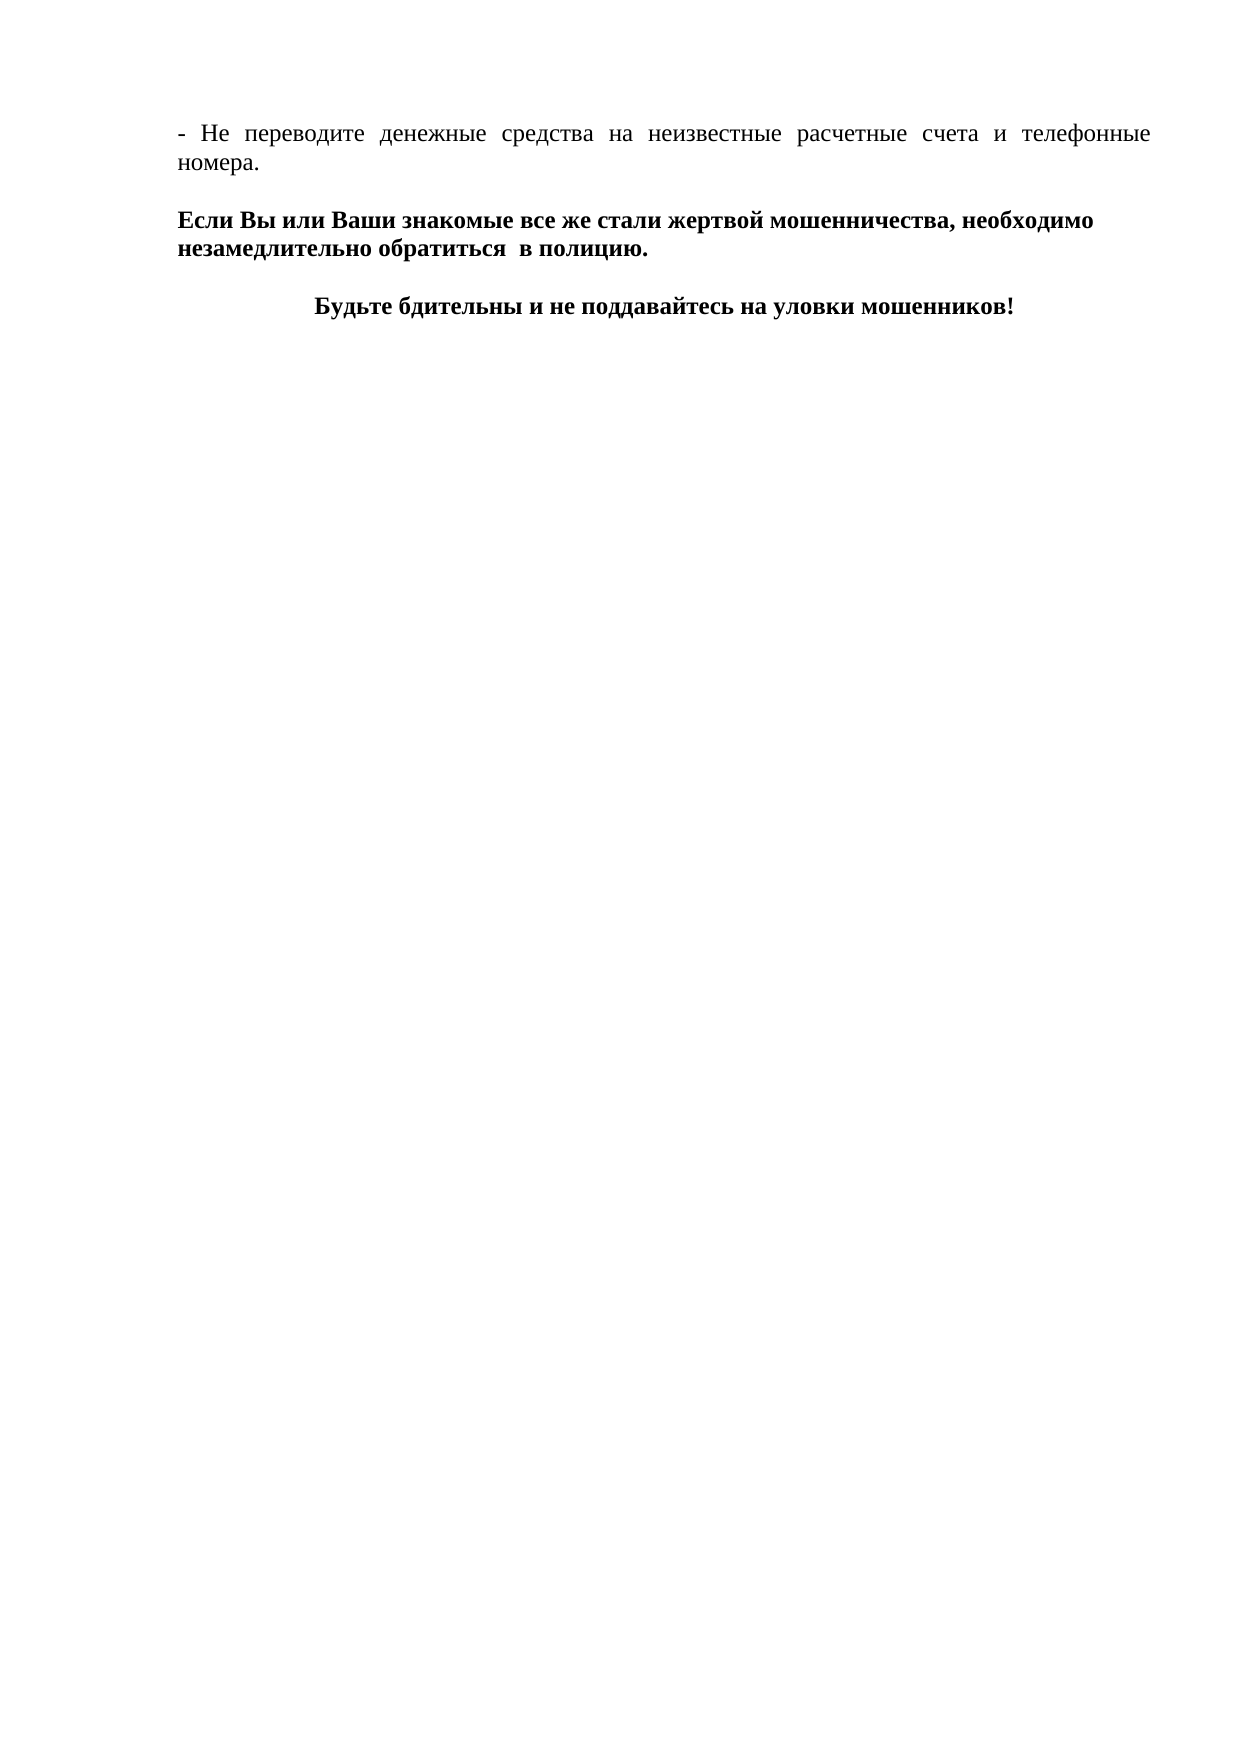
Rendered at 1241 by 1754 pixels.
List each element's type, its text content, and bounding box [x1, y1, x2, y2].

text Будьте бдительны и не поддавайтесь на уловки мошенников! [177, 291, 1152, 320]
text Если Вы или Ваши знакомые все же стали жертвой мошенничества, необходимо незамедлительно обратиться в полицию. [177, 205, 1152, 262]
text - Не переводите денежные средства на неизвестные расчетные счета и телефонные номера. [177, 118, 1152, 176]
